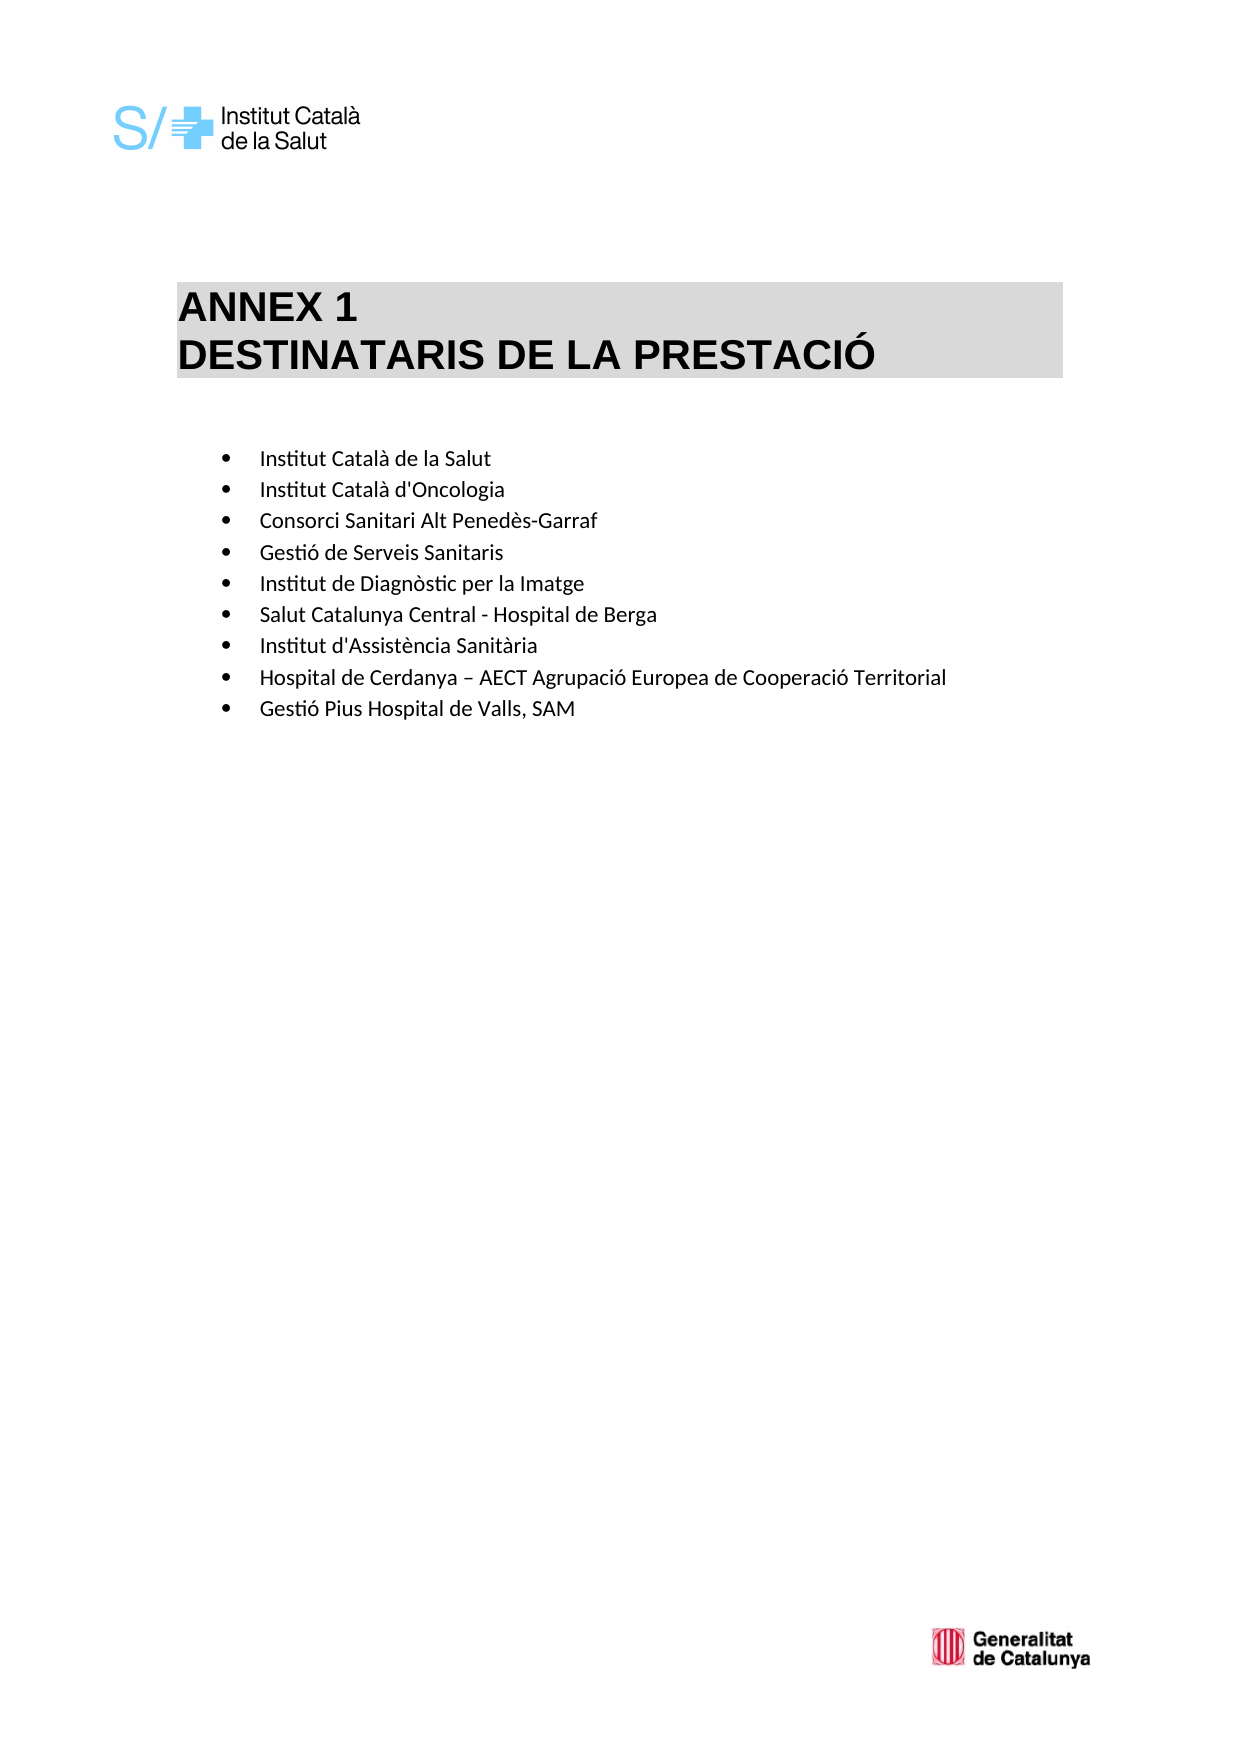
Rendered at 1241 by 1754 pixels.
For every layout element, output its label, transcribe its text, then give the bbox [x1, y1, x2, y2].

text DESTINATARIS DE LA PRESTACIÓ [177, 330, 1063, 378]
picture [893, 1621, 1129, 1674]
table_cell Gestió de Serveis Sanitaris [177, 534, 1004, 566]
table_cell Hospital de Cerdanya – AECT Agrupació Europea de Cooperació Territorial [177, 659, 1004, 691]
table_cell Institut de Diagnòstic per la Imatge [177, 566, 1004, 597]
table_cell Consorci Sanitari Alt Penedès-Garraf [177, 503, 1004, 534]
table_cell Institut Català d'Oncologia [177, 472, 1004, 503]
picture [112, 103, 363, 154]
table_cell Salut Catalunya Central - Hospital de Berga [177, 597, 1004, 628]
table_cell Gestió Pius Hospital de Valls, SAM [177, 691, 1004, 722]
text ANNEX 1 [177, 282, 1063, 330]
table_header Institut Català de la Salut [177, 441, 1004, 472]
table_cell Institut d'Assistència Sanitària [177, 628, 1004, 659]
